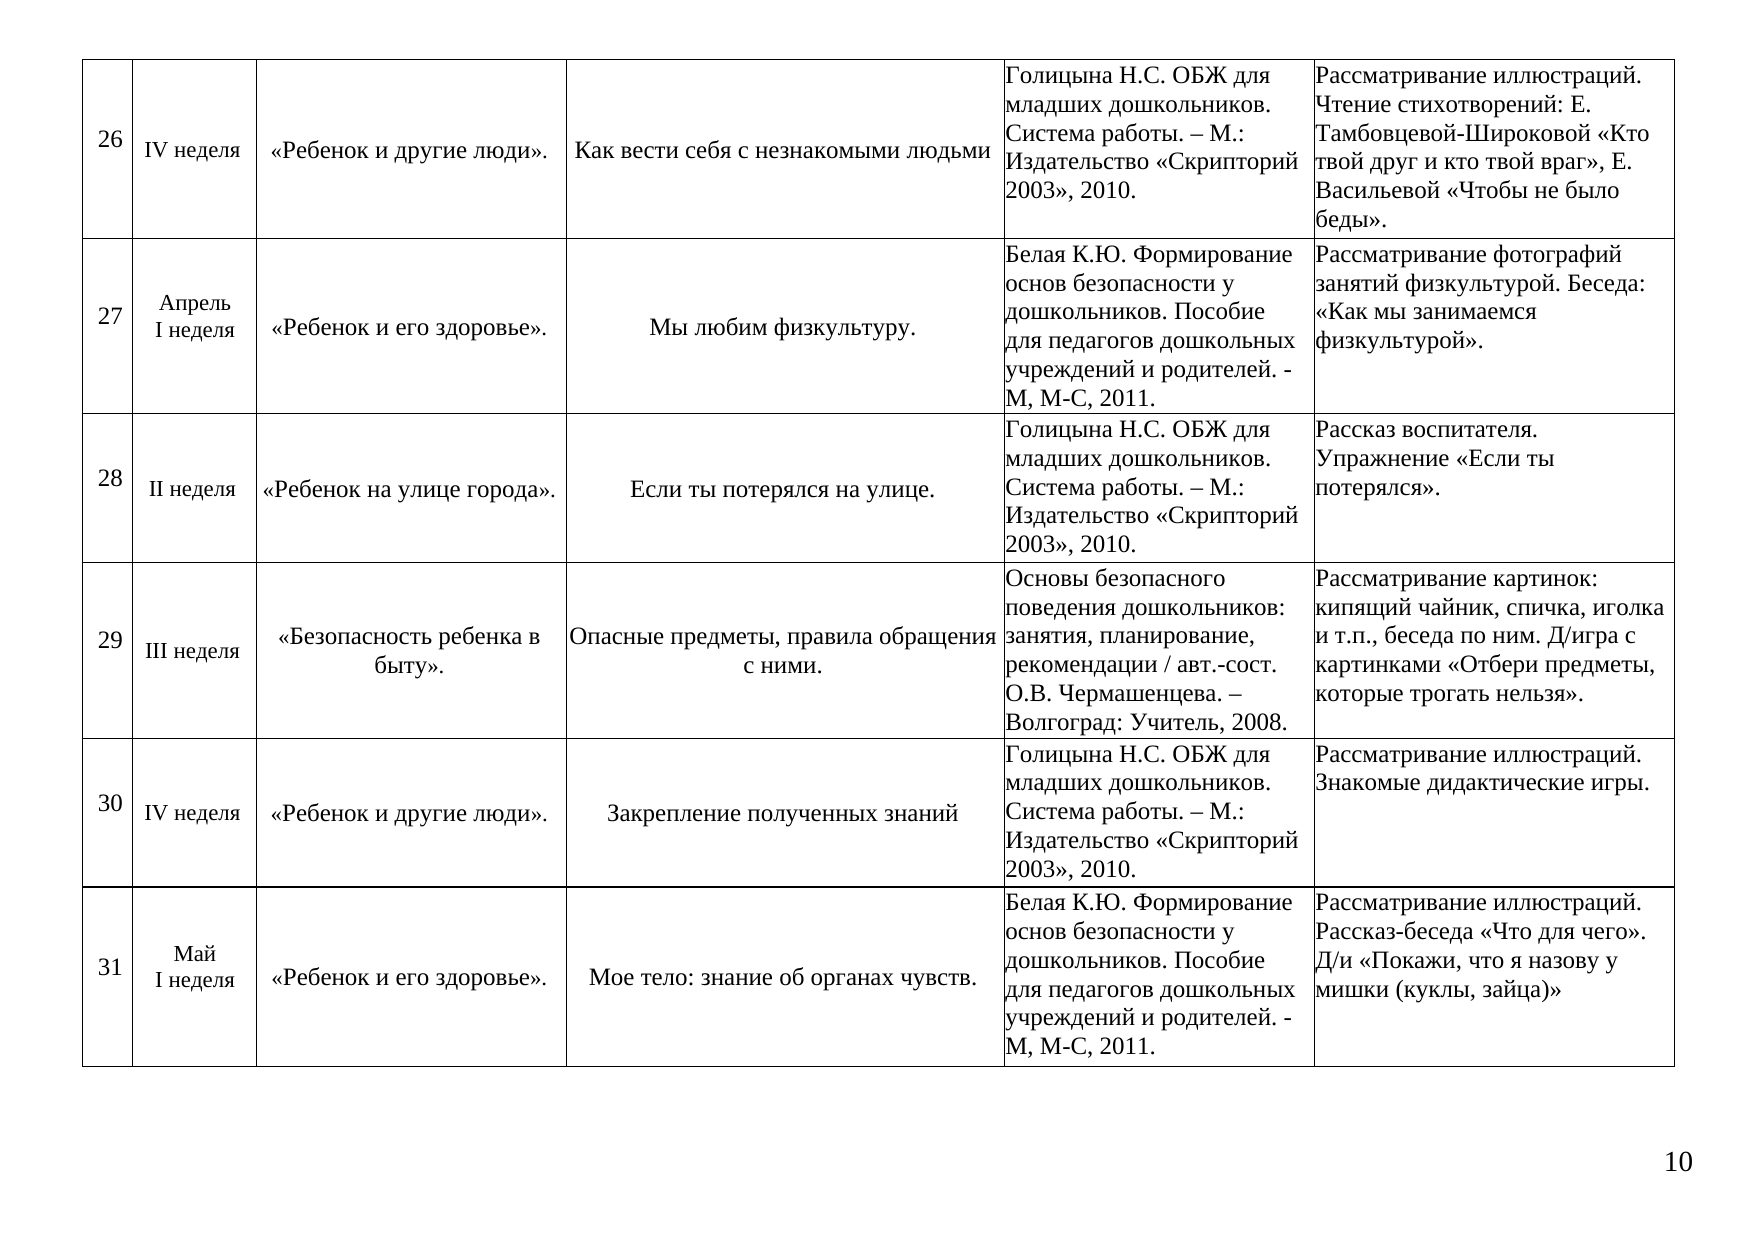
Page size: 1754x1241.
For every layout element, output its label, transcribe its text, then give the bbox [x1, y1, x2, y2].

table_cell Голицына Н.С. ОБЖ для младших дошкольников. Система работы. – М.: Издательство «Скрипторий 2003», 2010. [1005, 414, 1314, 562]
table_cell Рассказ воспитателя. Упражнение «Если ты потерялся». [1315, 414, 1674, 562]
table_cell III неделя [133, 563, 256, 738]
table_cell «Ребенок и другие люди». [257, 739, 566, 886]
table_cell 31 [83, 888, 132, 1066]
table_cell «Безопасность ребенка в быту». [257, 563, 566, 738]
table_cell 27 [83, 239, 132, 413]
table_cell «Ребенок и его здоровье». [257, 239, 566, 413]
table_cell 26 [83, 60, 132, 238]
table_cell Основы безопасного поведения дошкольников: занятия, планирование, рекомендации / авт.-сост. О.В. Чермашенцева. – Волгоград: Учитель, 2008. [1005, 563, 1314, 738]
table_cell II неделя [133, 414, 256, 562]
table_cell Рассматривание иллюстраций. Знакомые дидактические игры. [1315, 739, 1674, 886]
table_cell 30 [83, 739, 132, 886]
table_cell Рассматривание иллюстраций. Чтение стихотворений: Е. Тамбовцевой-Широковой «Кто твой друг и кто твой враг», Е. Васильевой «Чтобы не было беды». [1315, 60, 1674, 238]
table_cell Как вести себя с незнакомыми людьми [567, 60, 1004, 238]
table_cell IV неделя [133, 739, 256, 886]
table_cell Опасные предметы, правила обращения с ними. [567, 563, 1004, 738]
table_cell Белая К.Ю. Формирование основ безопасности у дошкольников. Пособие для педагогов дошкольных учреждений и родителей. - М, М-С, 2011. [1005, 239, 1314, 413]
table_cell Май I неделя [133, 888, 256, 1066]
table_cell IV неделя [133, 60, 256, 238]
table_cell Рассматривание иллюстраций. Рассказ-беседа «Что для чего». Д/и «Покажи, что я назову у мишки (куклы, зайца)» [1315, 888, 1674, 1066]
table_cell Рассматривание картинок: кипящий чайник, спичка, иголка и т.п., беседа по ним. Д/игра с картинками «Отбери предметы, которые трогать нельзя». [1315, 563, 1674, 738]
table_cell Рассматривание фотографий занятий физкультурой. Беседа: «Как мы занимаемся физкультурой». [1315, 239, 1674, 413]
table_cell «Ребенок на улице города». [257, 414, 566, 562]
table_cell «Ребенок и его здоровье». [257, 888, 566, 1066]
table_cell Если ты потерялся на улице. [567, 414, 1004, 562]
table_cell 29 [83, 563, 132, 738]
table_cell Апрель I неделя [133, 239, 256, 413]
table_cell 28 [83, 414, 132, 562]
table_cell Закрепление полученных знаний [567, 739, 1004, 886]
table_cell Белая К.Ю. Формирование основ безопасности у дошкольников. Пособие для педагогов дошкольных учреждений и родителей. - М, М-С, 2011. [1005, 888, 1314, 1066]
table_cell «Ребенок и другие люди». [257, 60, 566, 238]
table_cell Голицына Н.С. ОБЖ для младших дошкольников. Система работы. – М.: Издательство «Скрипторий 2003», 2010. [1005, 739, 1314, 886]
table_cell Мое тело: знание об органах чувств. [567, 888, 1004, 1066]
table_cell Голицына Н.С. ОБЖ для младших дошкольников. Система работы. – М.: Издательство «Скрипторий 2003», 2010. [1005, 60, 1314, 238]
table_cell Мы любим физкультуру. [567, 239, 1004, 413]
